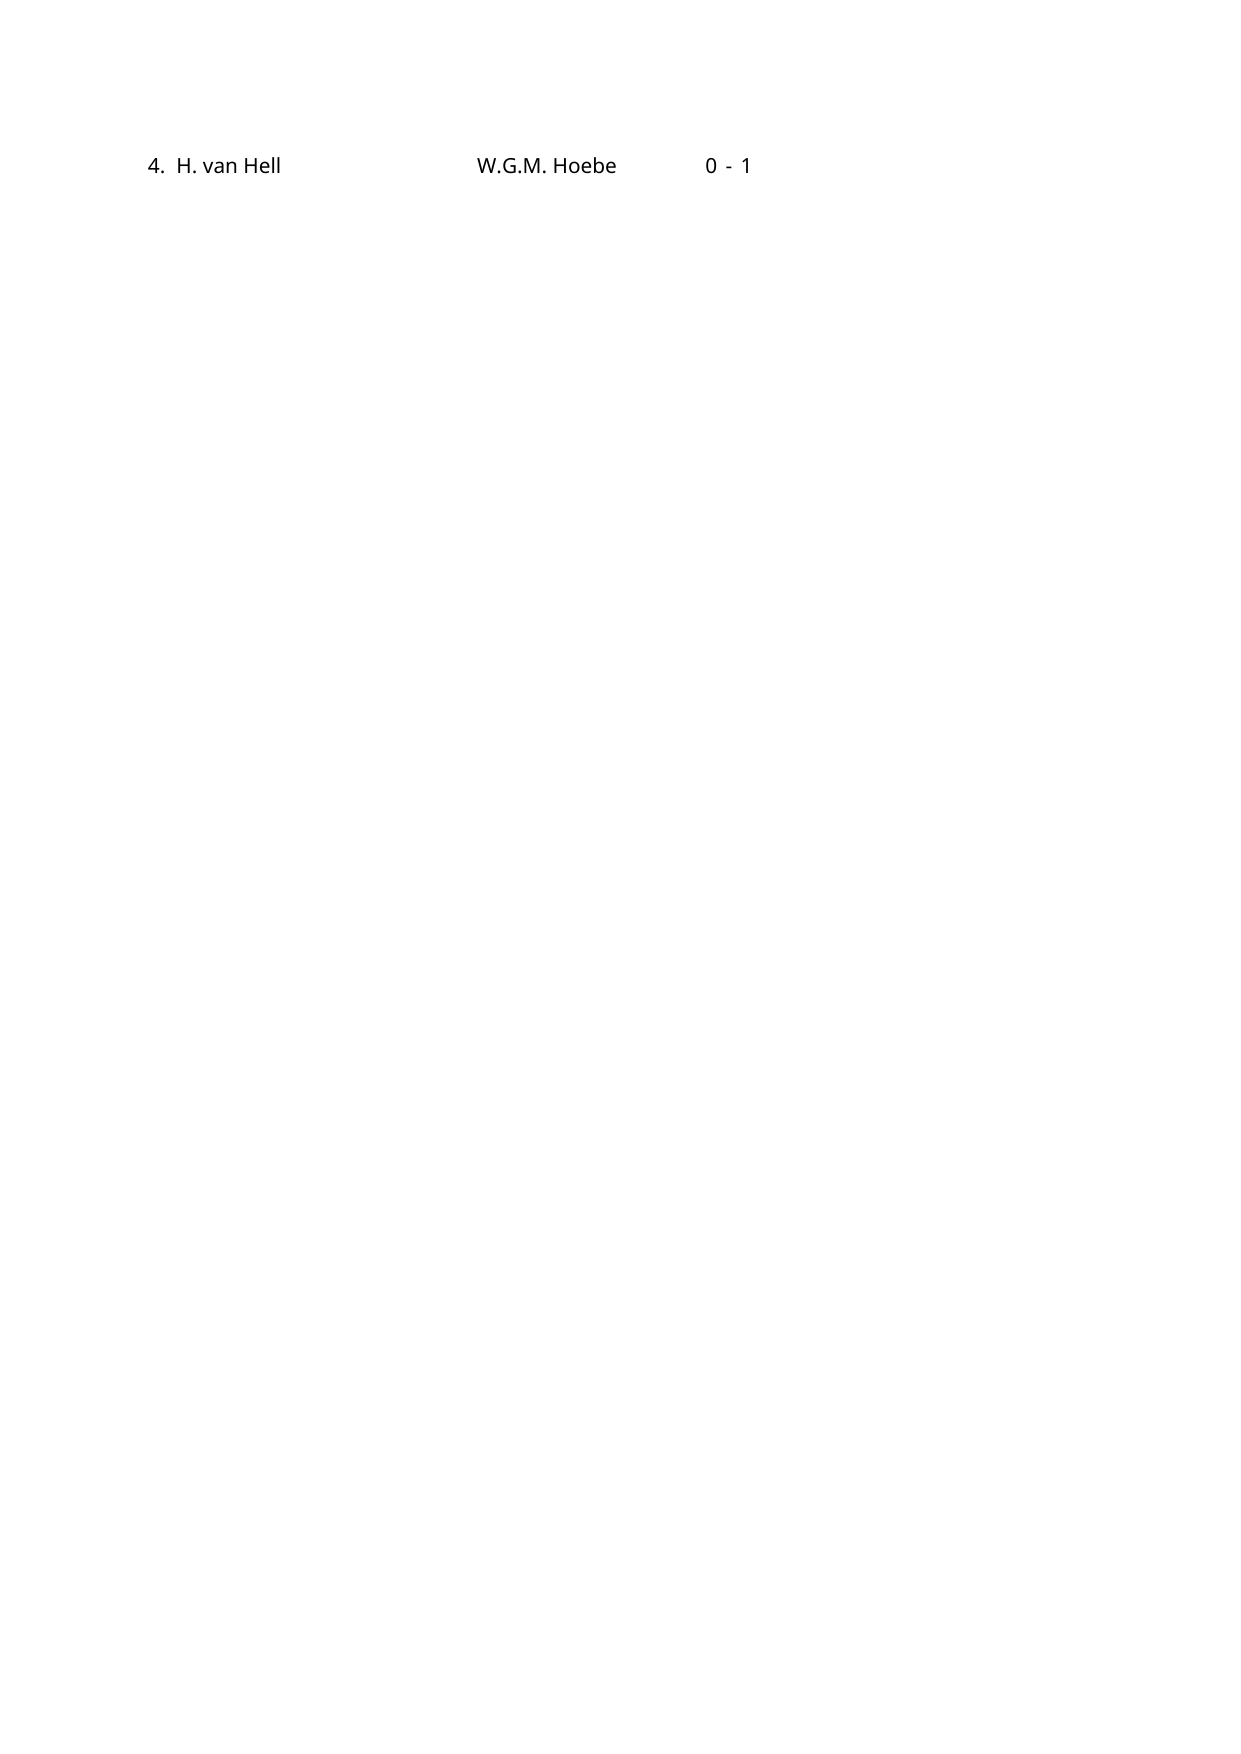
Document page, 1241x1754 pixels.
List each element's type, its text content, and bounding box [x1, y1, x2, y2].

table_cell 4. [145, 148, 173, 182]
table_cell 0 [698, 148, 720, 182]
table_cell 1 [737, 148, 760, 182]
table_cell W.G.M. Hoebe [474, 148, 698, 182]
table_cell - [720, 148, 737, 182]
table_cell H. van Hell [173, 148, 474, 182]
